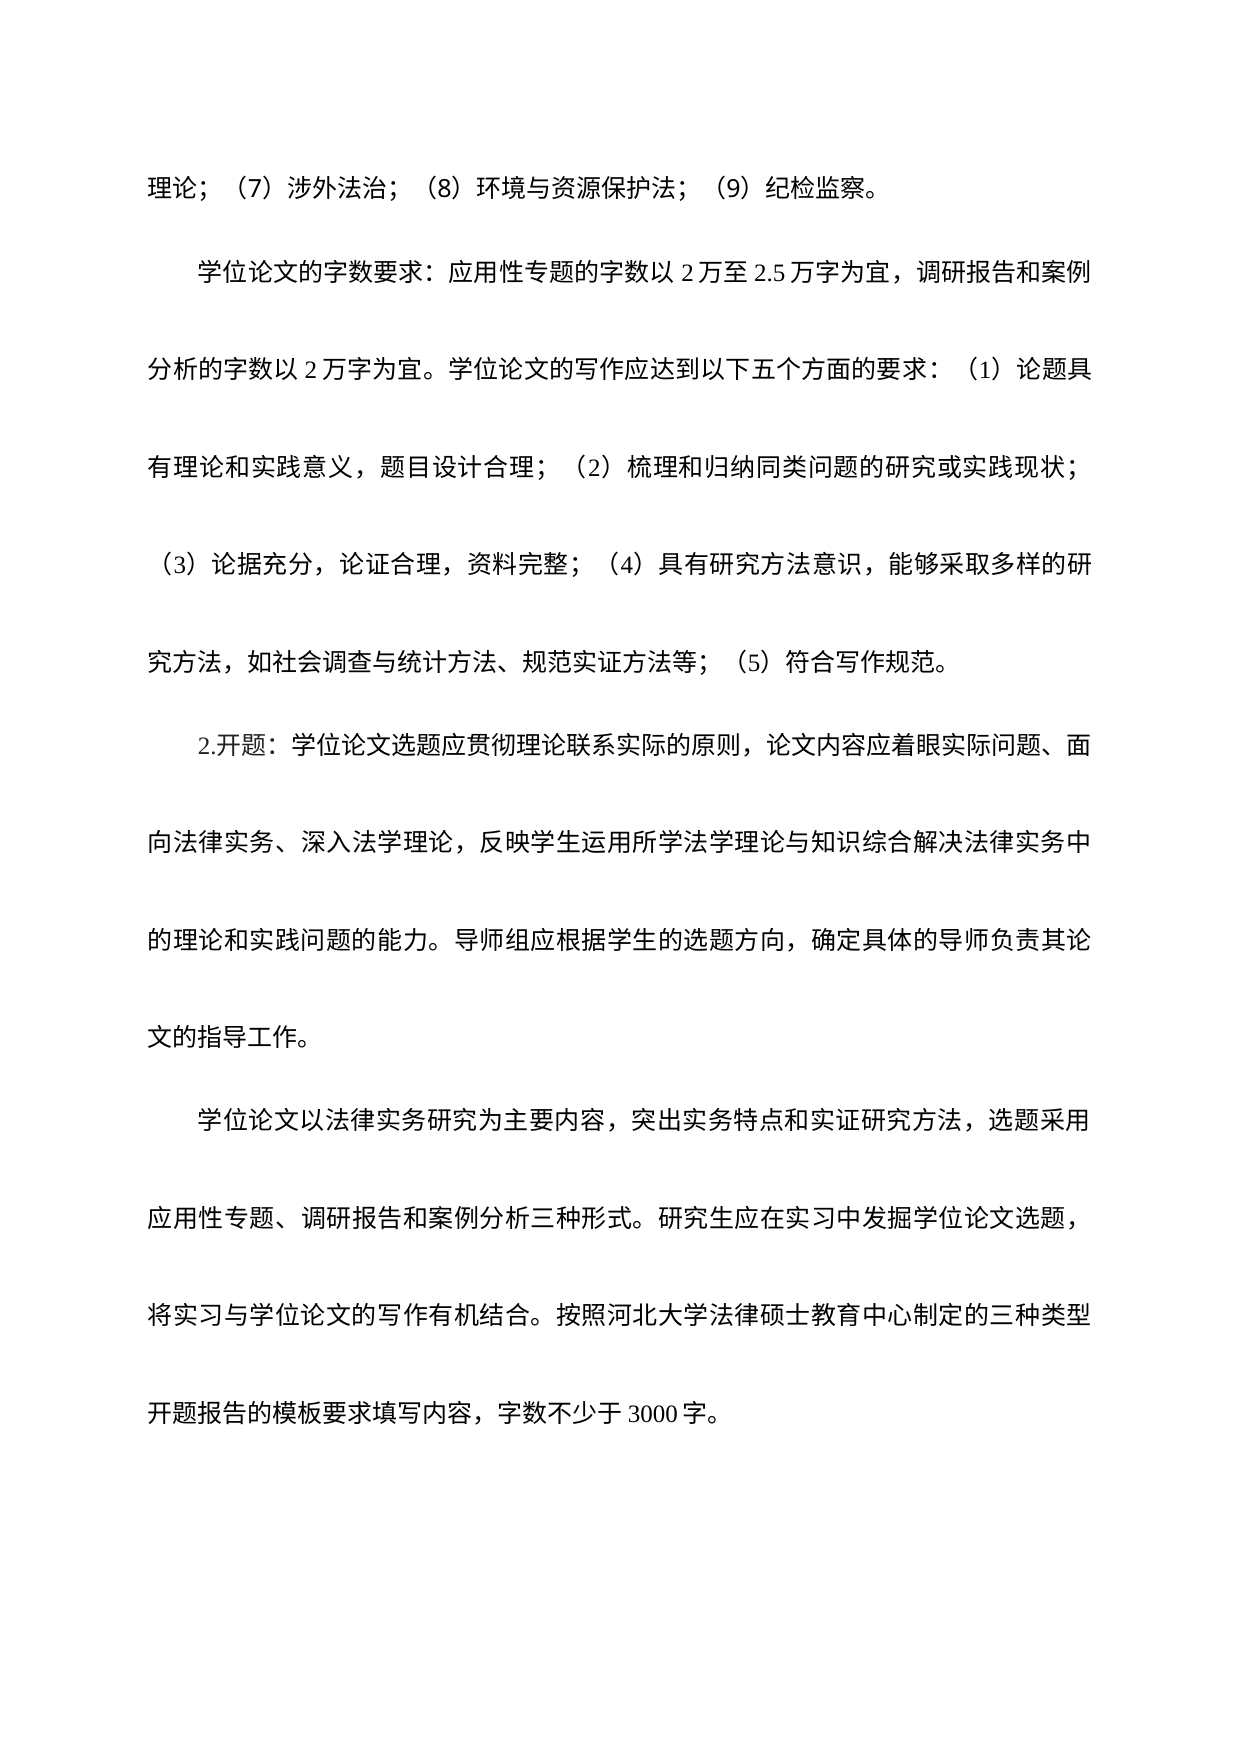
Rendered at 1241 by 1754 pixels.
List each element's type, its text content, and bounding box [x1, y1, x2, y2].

text 学位论文以法律实务研究为主要内容，突出实务特点和实证研究方法，选题采用应用性专题、调研报告和案例分析三种形式。研究生应在实习中发掘学位论文选题，将实习与学位论文的写作有机结合。按照河北大学法律硕士教育中心制定的三种类型开题报告的模板要求填写内容，字数不少于3000字。 [148, 1086, 1092, 1444]
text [148, 154, 1092, 219]
text 2.开题：学位论文选题应贯彻理论联系实际的原则，论文内容应着眼实际问题、面向法律实务、深入法学理论，反映学生运用所学法学理论与知识综合解决法律实务中的理论和实践问题的能力。导师组应根据学生的选题方向，确定具体的导师负责其论文的指导工作。 [148, 711, 1092, 1068]
text 学位论文的字数要求：应用性专题的字数以2万至2.5万字为宜，调研报告和案例分析的字数以2万字为宜。学位论文的写作应达到以下五个方面的要求：（1）论题具有理论和实践意义，题目设计合理；（2）梳理和归纳同类问题的研究或实践现状；（3）论据充分，论证合理，资料完整；（4）具有研究方法意识，能够采取多样的研究方法，如社会调查与统计方法、规范实证方法等；（5）符合写作规范。 [148, 238, 1092, 693]
